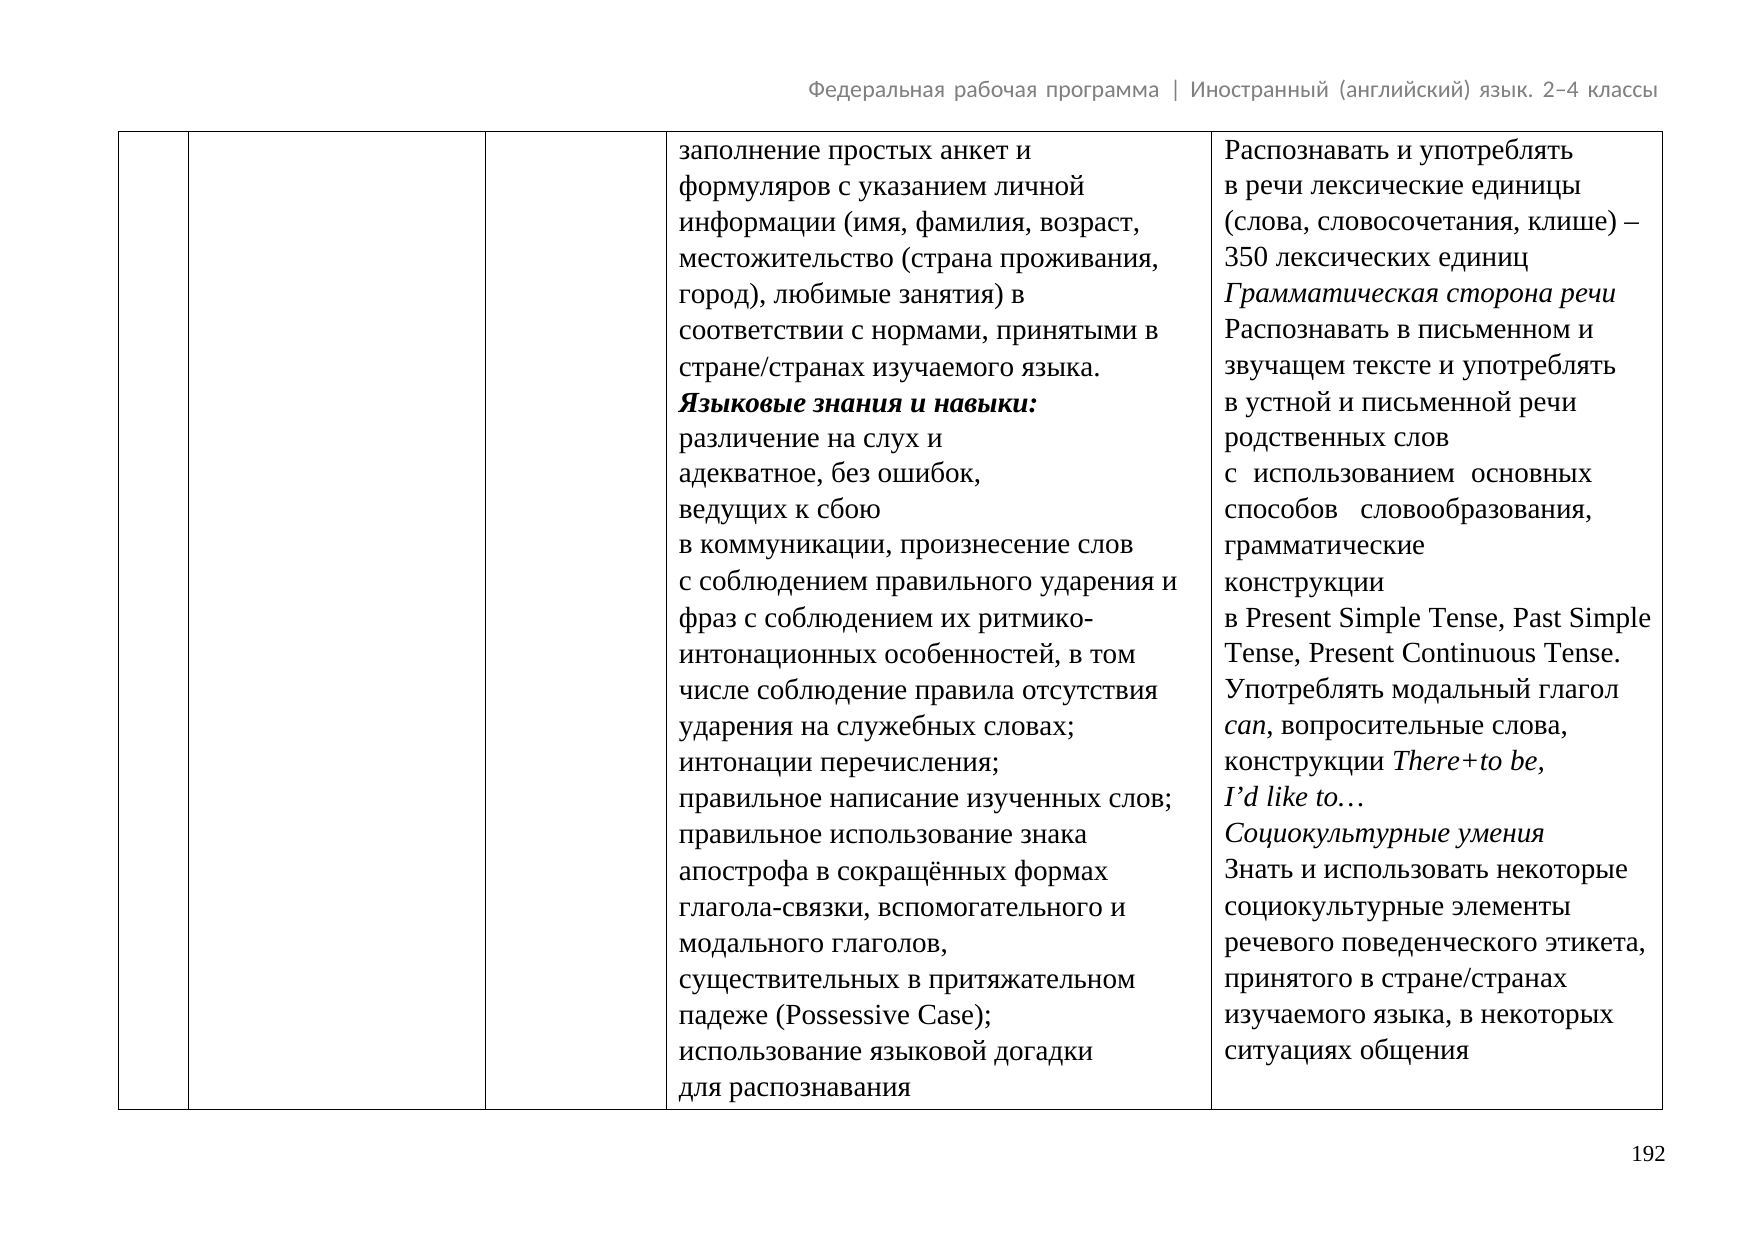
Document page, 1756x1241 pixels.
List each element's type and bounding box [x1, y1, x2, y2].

table_header [1212, 132, 1662, 1109]
table_header [486, 132, 666, 1109]
table_header [189, 132, 485, 1109]
table_header [667, 132, 1211, 1109]
table_header [119, 132, 188, 1109]
